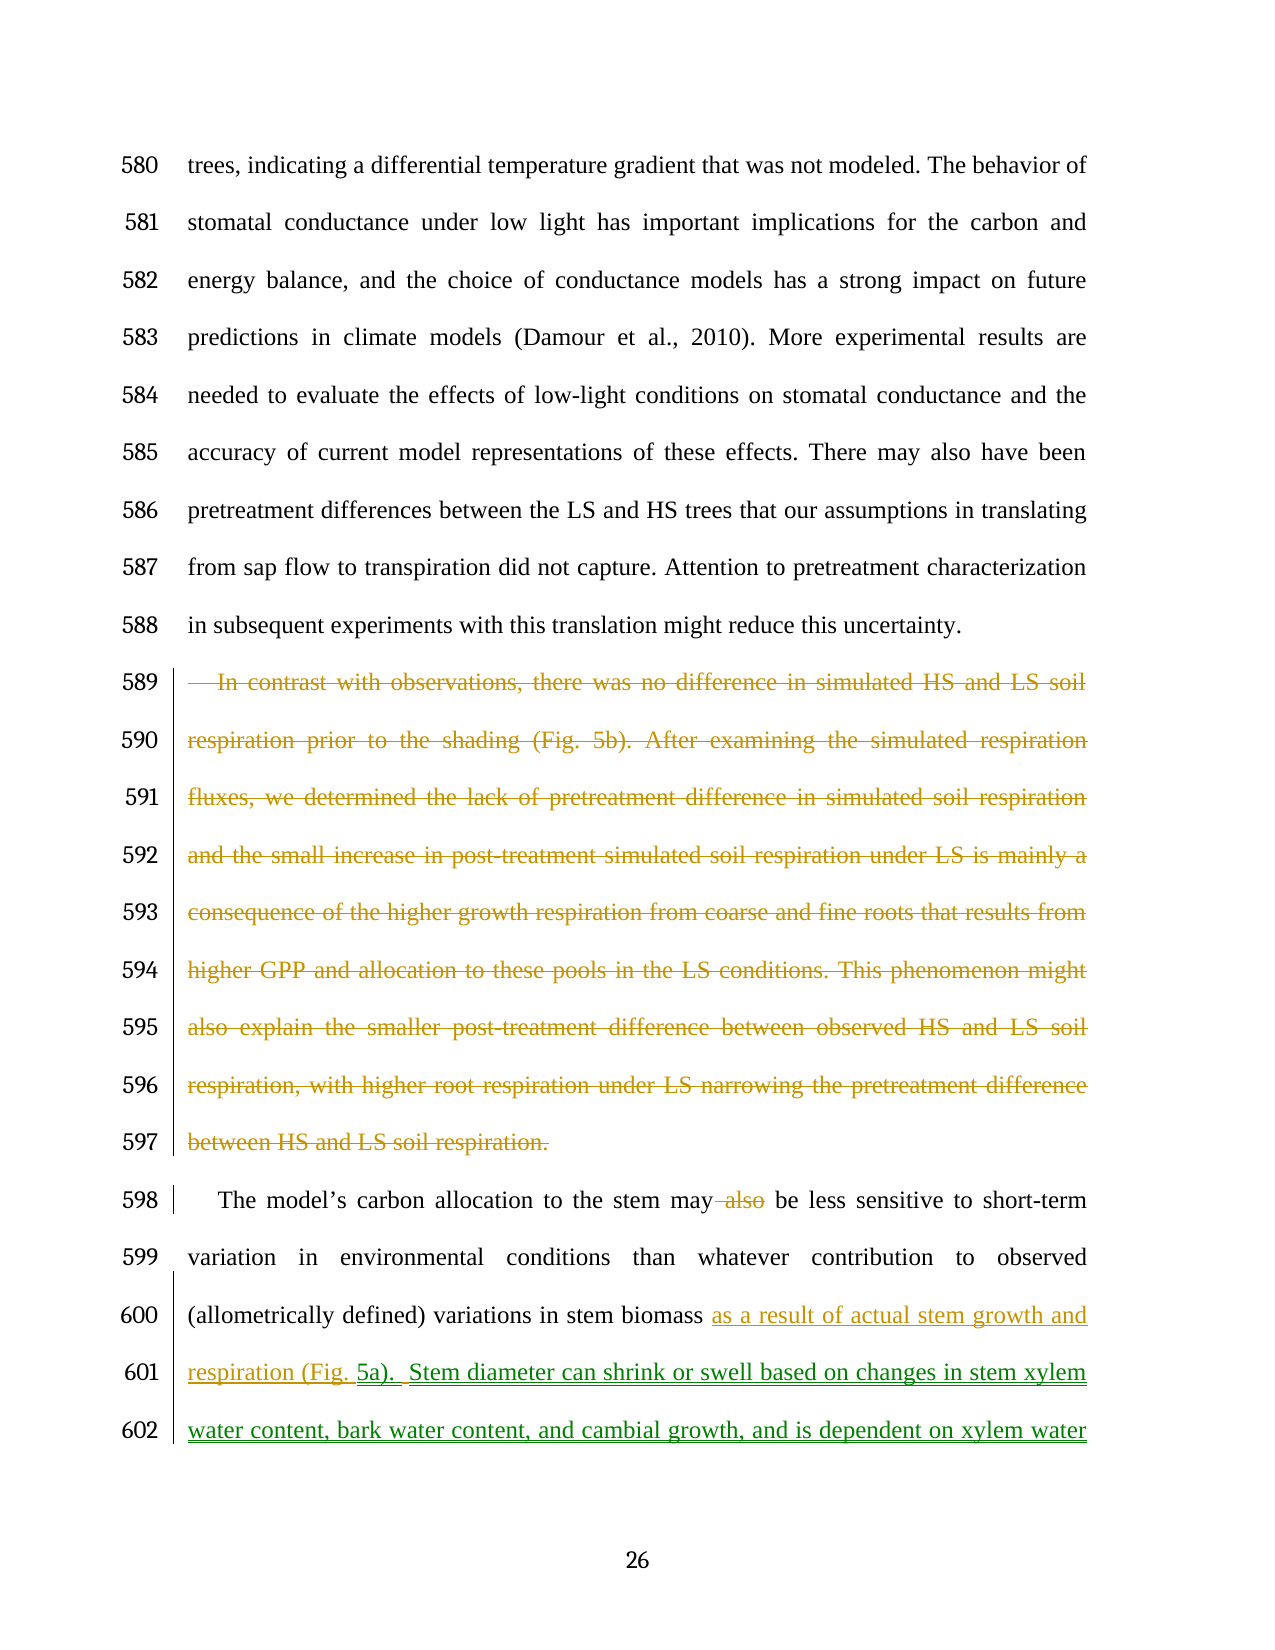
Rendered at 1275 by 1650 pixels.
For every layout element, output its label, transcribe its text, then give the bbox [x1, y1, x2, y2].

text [187, 150, 1087, 639]
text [187, 1383, 1087, 1440]
